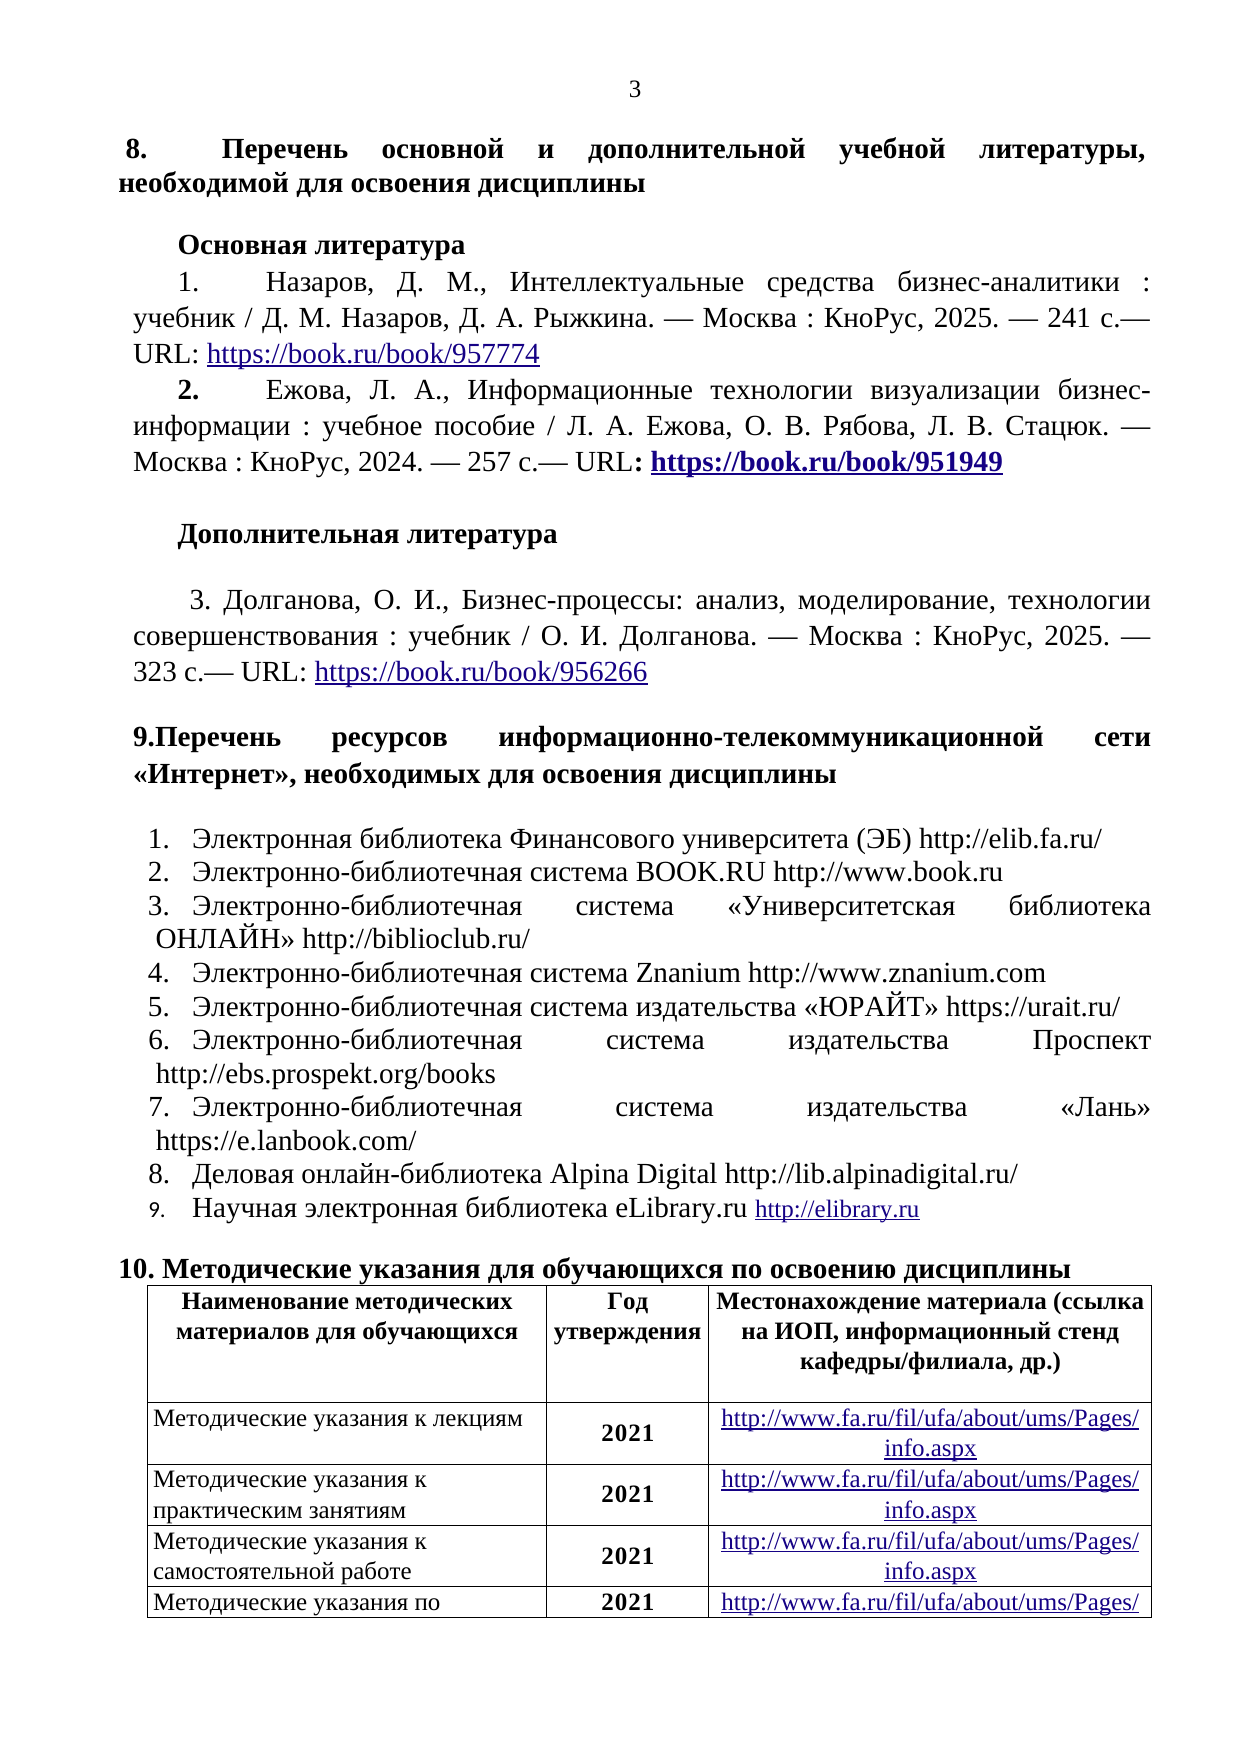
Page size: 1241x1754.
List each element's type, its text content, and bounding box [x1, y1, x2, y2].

table_cell 2021 [547, 1526, 708, 1586]
list Электронно-библиотечная система издательства «ЮРАЙТ» https://urait.ru/ [148, 989, 1152, 1022]
text 10. Методические указания для обучающихся по освоению дисциплины [118, 1253, 1161, 1285]
list Назаров, Д. М., Интеллектуальные средства бизнес-аналитики : учебник / Д. М. Назаров, Д. А. Рыжкина. — Москва : КноРус, 2025. — 241 с.— URL: https://book.ru/book/957774 [133, 264, 1152, 369]
table_cell 2021 [547, 1465, 708, 1525]
table_cell Методические указания к самостоятельной работе [148, 1526, 546, 1586]
table_cell Методические указания к лекциям [148, 1403, 546, 1463]
table_cell http://www.fa.ru/fil/ufa/about/ums/Pages/info.aspx [709, 1526, 1151, 1586]
list Электронно-библиотечная система BOOK.RU http://www.book.ru [148, 854, 1152, 888]
table_cell 2021 [547, 1403, 708, 1463]
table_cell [709, 1587, 1151, 1617]
table_cell http://www.fa.ru/fil/ufa/about/ums/Pages/info.aspx [709, 1403, 1151, 1463]
table_cell 2021 [547, 1587, 708, 1617]
list Научная электронная библиотека eLibrary.ru http://elibrary.ru [148, 1190, 1152, 1223]
text 8. Перечень основной и дополнительной учебной литературы, необходимой для освоения дисциплины [118, 131, 1146, 198]
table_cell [148, 1587, 546, 1617]
list 9.Перечень ресурсов информационно-телекоммуникационной сети «Интернет», необходимых для освоения дисциплины [133, 719, 1152, 789]
table_header Год утверждения [547, 1286, 708, 1402]
list Дополнительная литература [133, 517, 1152, 550]
list Электронная библиотека Финансового университета (ЭБ) http://elib.fa.ru/ [148, 821, 1152, 854]
table_header Местонахождение материала (ссылка на ИОП, информационный стенд кафедры/филиала, др.) [709, 1286, 1151, 1402]
list 3. Долганова, О. И., Бизнес-процессы: анализ, моделирование, технологии совершенствования : учебник / О. И. Долганова. — Москва : КноРус, 2025. — 323 с.— URL: https://book.ru/book/956266 [133, 582, 1152, 688]
list Электронно-библиотечная система Znanium http://www.znanium.com [148, 955, 1152, 989]
table_cell http://www.fa.ru/fil/ufa/about/ums/Pages/info.aspx [709, 1465, 1151, 1525]
list Ежова, Л. А., Информационные технологии визуализации бизнес-информации : учебное пособие / Л. А. Ежова, О. В. Рябова, Л. В. Стацюк. — Москва : КноРус, 2024. — 257 с.— URL: https://book.ru/book/951949 [133, 372, 1152, 478]
list Деловая онлайн-библиотека Alpina Digital http://lib.alpinadigital.ru/ [148, 1156, 1152, 1190]
table_header Наименование методических материалов для обучающихся [148, 1286, 546, 1402]
list Электронно-библиотечная система «Университетская библиотека ОНЛАЙН» http://biblioclub.ru/ [148, 888, 1152, 955]
table_cell Методические указания к практическим занятиям [148, 1465, 546, 1525]
list Основная литература [133, 227, 1152, 261]
list Электронно-библиотечная система издательства «Лань» https://e.lanbook.com/ [148, 1089, 1152, 1156]
list Электронно-библиотечная система издательства Проспект http://ebs.prospekt.org/books [148, 1022, 1152, 1089]
